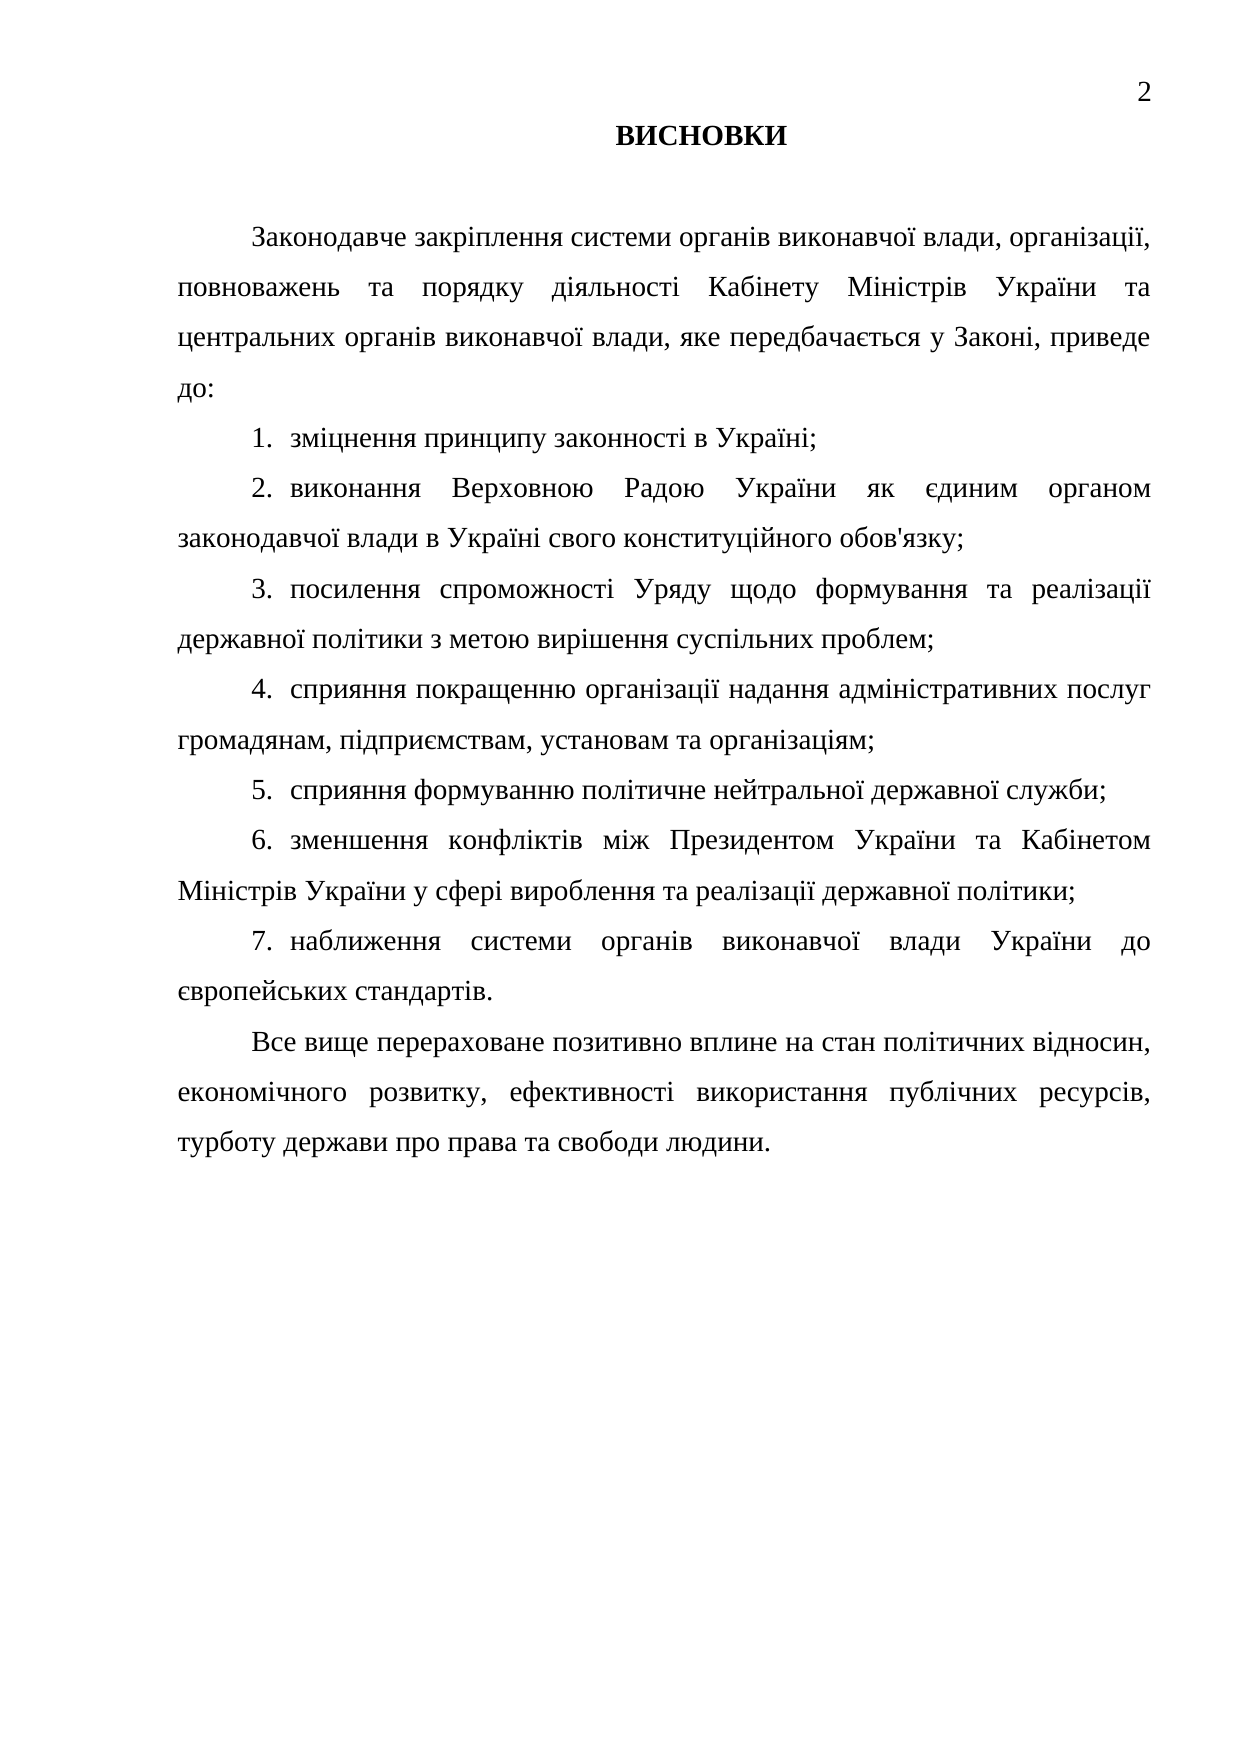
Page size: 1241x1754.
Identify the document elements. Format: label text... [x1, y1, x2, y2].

list сприяння формуванню політичне нейтральної державної служби; [177, 772, 1152, 806]
text Все вище перераховане позитивно вплине на стан політичних відносин, економічного розвитку, ефективності використання публічних ресурсів, турботу держави про права та свободи людини. [177, 1024, 1152, 1158]
list зменшення конфліктів між Президентом України та Кабінетом Міністрів України у сфері вироблення та реалізації державної політики; [177, 822, 1152, 906]
list посилення спроможності Уряду щодо формування та реалізації державної політики з метою вирішення суспільних проблем; [177, 571, 1152, 655]
list наближення системи органів виконавчої влади України до європейських стандартів. [177, 923, 1152, 1007]
list зміцнення принципу законності в Україні; [177, 420, 1152, 453]
list сприяння покращенню організації надання адміністративних послуг громадянам, підприємствам, установам та організаціям; [177, 672, 1152, 755]
text Законодавче закріплення системи органів виконавчої влади, організації, повноважень та порядку діяльності Кабінету Міністрів України та центральних органів виконавчої влади, яке передбачається у Законі, приведе до: [177, 219, 1152, 403]
list виконання Верховною Радою України як єдиним органом законодавчої влади в Україні свого конституційного обов'язку; [177, 470, 1152, 554]
subtitle Висновки [177, 118, 1152, 152]
